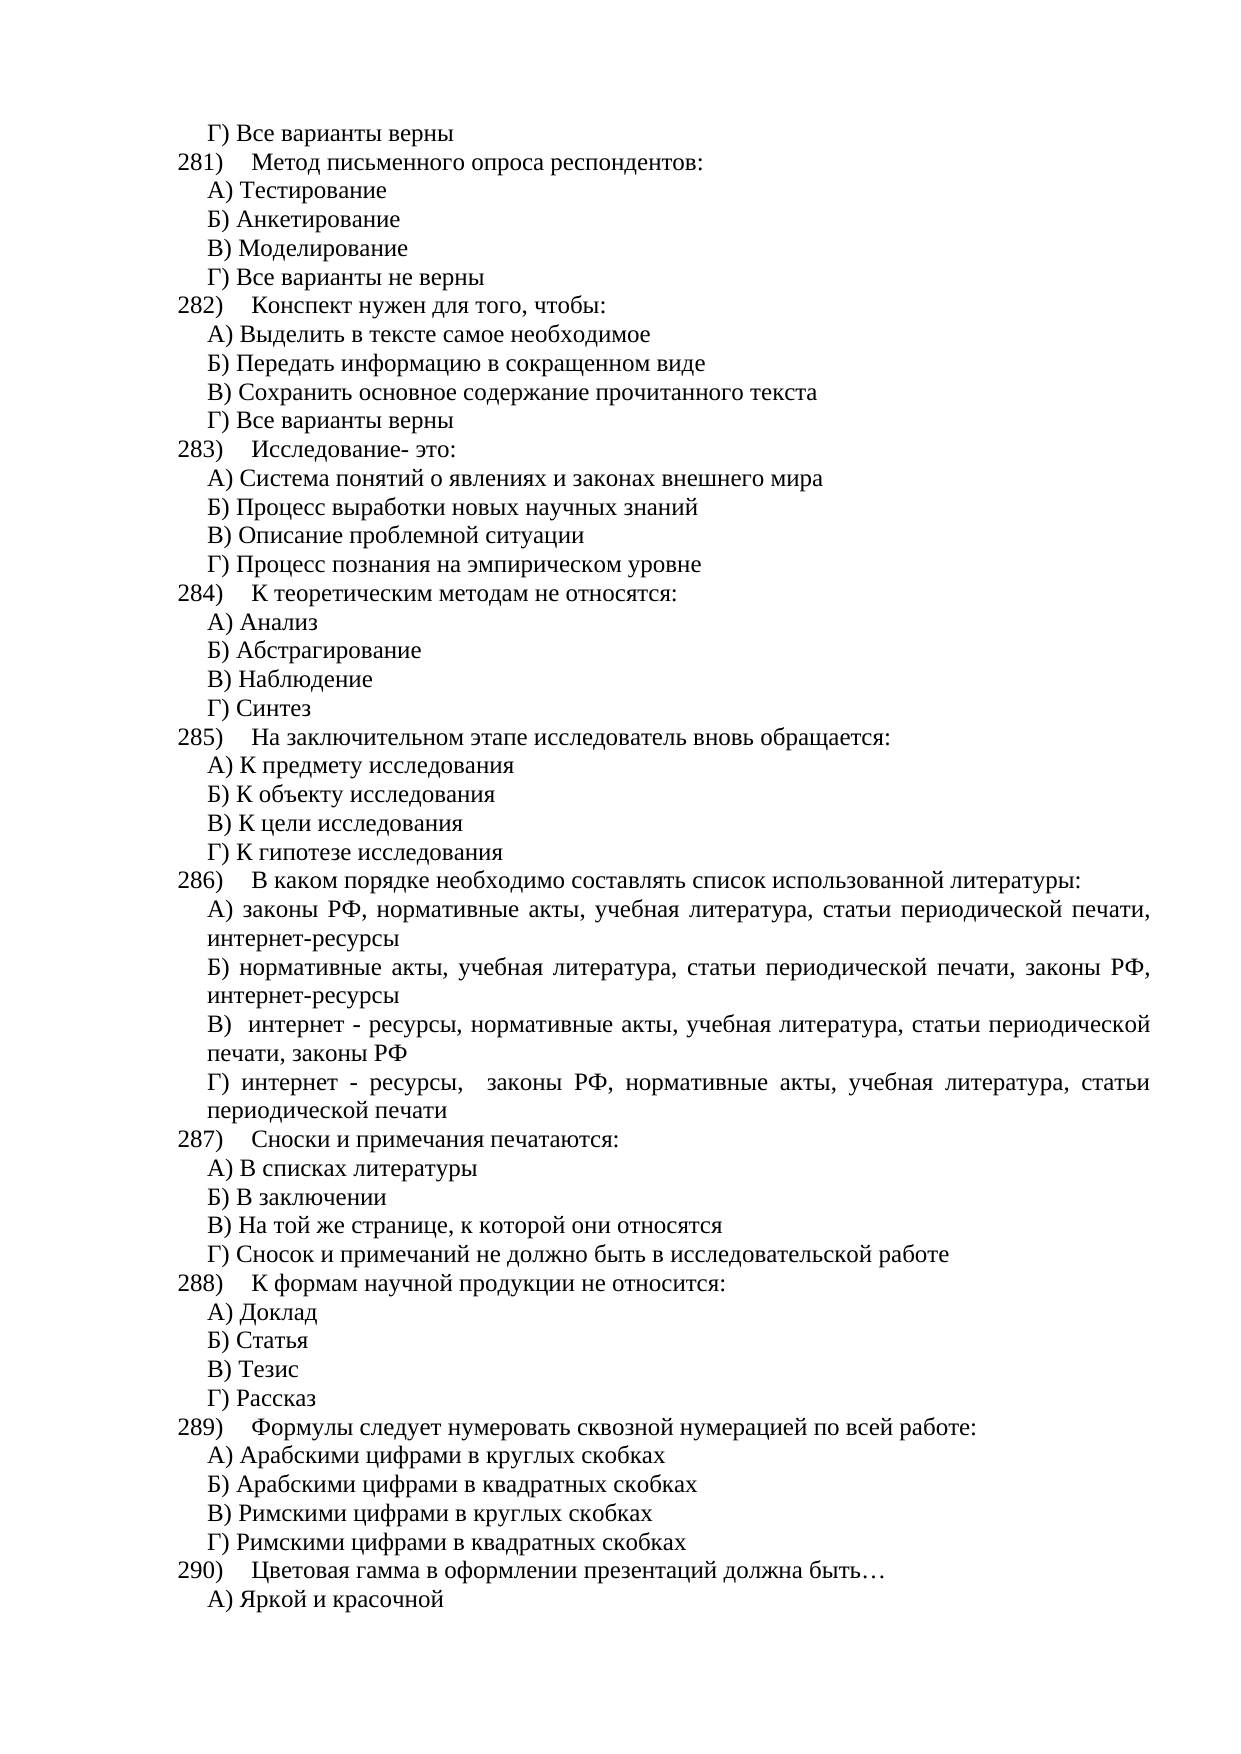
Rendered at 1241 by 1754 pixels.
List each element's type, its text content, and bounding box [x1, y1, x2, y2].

text А) К предмету исследования [207, 751, 1152, 779]
text Б) Статья [207, 1326, 1152, 1354]
text Б) Анкетирование [207, 204, 1152, 233]
text В) Описание проблемной ситуации [207, 521, 1152, 549]
text А) В списках литературы [207, 1153, 1152, 1182]
text В) Моделирование [207, 233, 1152, 262]
list К теоретическим методам не относятся: [177, 578, 1152, 607]
text А) Яркой и красочной [207, 1584, 1152, 1613]
text А) Доклад [207, 1297, 1152, 1326]
text Б) Абстрагирование [207, 636, 1152, 664]
text Г) Все варианты не верны [207, 262, 1152, 291]
text А) Анализ [207, 607, 1152, 636]
text Г) Все варианты верны [207, 118, 1152, 147]
text Г) Рассказ [207, 1383, 1152, 1412]
list К формам научной продукции не относится: [177, 1268, 1152, 1297]
text В) Сохранить основное содержание прочитанного текста [207, 377, 1152, 406]
text А) законы РФ, нормативные акты, учебная литература, статьи периодической печати, интернет-ресурсы [207, 894, 1152, 952]
text Г) Процесс познания на эмпирическом уровне [207, 549, 1152, 578]
list Формулы следует нумеровать сквозной нумерацией по всей работе: [177, 1412, 1152, 1441]
text Г) К гипотезе исследования [207, 837, 1152, 866]
text Г) Сносок и примечаний не должно быть в исследовательской работе [207, 1239, 1152, 1268]
list Сноски и примечания печатаются: [177, 1124, 1152, 1153]
text А) Система понятий о явлениях и законах внешнего мира [207, 463, 1152, 492]
text Б) В заключении [207, 1182, 1152, 1211]
text В) Тезис [207, 1354, 1152, 1383]
text В) На той же странице, к которой они относятся [207, 1211, 1152, 1239]
list Исследование- это: [177, 434, 1152, 463]
text Г) интернет - ресурсы, законы РФ, нормативные акты, учебная литература, статьи периодической печати [207, 1067, 1152, 1124]
text В) Римскими цифрами в круглых скобках [207, 1498, 1152, 1527]
list Конспект нужен для того, чтобы: [177, 291, 1152, 319]
text Б) Передать информацию в сокращенном виде [207, 348, 1152, 377]
text Б) Арабскими цифрами в квадратных скобках [207, 1469, 1152, 1498]
list Метод письменного опроса респондентов: [177, 147, 1152, 176]
list Цветовая гамма в оформлении презентаций должна быть… [177, 1556, 1152, 1584]
text Г) Все варианты верны [207, 406, 1152, 434]
text В) К цели исследования [207, 808, 1152, 837]
text А) Арабскими цифрами в круглых скобках [207, 1441, 1152, 1469]
text Б) К объекту исследования [207, 779, 1152, 808]
text Г) Римскими цифрами в квадратных скобках [207, 1527, 1152, 1556]
text А) Тестирование [207, 176, 1152, 204]
text В) интернет - ресурсы, нормативные акты, учебная литература, статьи периодической печати, законы РФ [207, 1009, 1152, 1067]
text Б) нормативные акты, учебная литература, статьи периодической печати, законы РФ, интернет-ресурсы [207, 952, 1152, 1009]
list На заключительном этапе исследователь вновь обращается: [177, 722, 1152, 751]
text Г) Синтез [207, 693, 1152, 722]
text А) Выделить в тексте самое необходимое [207, 319, 1152, 348]
list В каком порядке необходимо составлять список использованной литературы: [177, 866, 1152, 894]
text В) Наблюдение [207, 664, 1152, 693]
text Б) Процесс выработки новых научных знаний [207, 492, 1152, 521]
